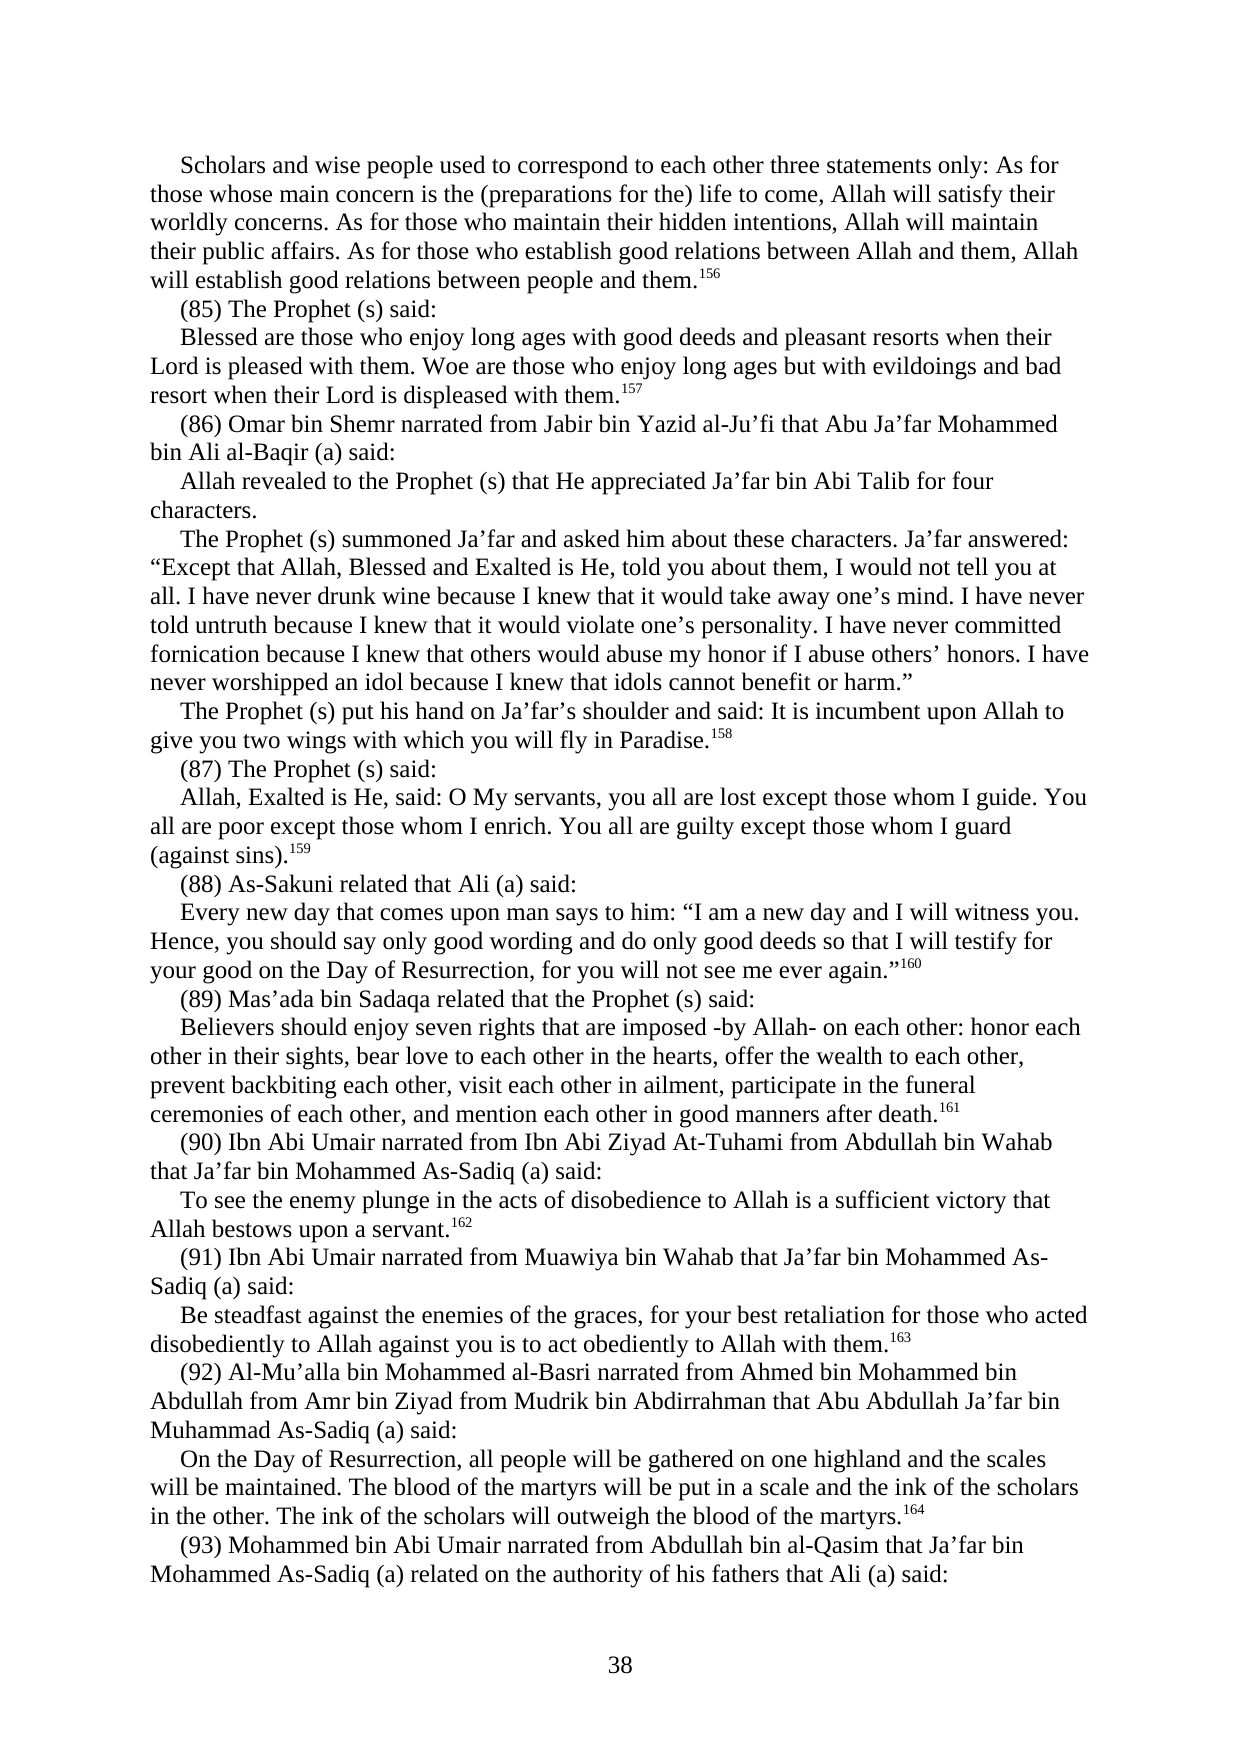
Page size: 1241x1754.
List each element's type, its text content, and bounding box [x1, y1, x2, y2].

text (92) Al-Mu’alla bin Mohammed al-Basri narrated from Ahmed bin Mohammed bin Abdullah from Amr bin Ziyad from Mudrik bin Abdirrahman that Abu Abdullah Ja’far bin Muhammad As-Sadiq (a) said: [150, 1357, 1090, 1444]
text (87) The Prophet (s) said: [150, 754, 1090, 782]
text The Prophet (s) put his hand on Ja’far’s shoulder and said: It is incumbent upon Allah to give you two wings with which you will fly in Paradise. [150, 696, 1090, 754]
text Every new day that comes upon man says to him: “I am a new day and I will witness you. Hence, you should say only good wording and do only good deeds so that I will testify for your good on the Day of Resurrection, for you will not see me ever again.” [150, 897, 1090, 984]
text Believers should enjoy seven rights that are imposed -by Allah- on each other: honor each other in their sights, bear love to each other in the hearts, offer the wealth to each other, prevent backbiting each other, visit each other in ailment, participate in the funeral ceremonies of each other, and mention each other in good manners after death. [150, 1012, 1090, 1127]
text Allah revealed to the Prophet (s) that He appreciated Ja’far bin Abi Talib for four characters. [150, 466, 1090, 524]
text (86) Omar bin Shemr narrated from Jabir bin Yazid al-Ju’fi that Abu Ja’far Mohammed bin Ali al-Baqir (a) said: [150, 409, 1090, 466]
text (91) Ibn Abi Umair narrated from Muawiya bin Wahab that Ja’far bin Mohammed As-Sadiq (a) said: [150, 1242, 1090, 1300]
text (90) Ibn Abi Umair narrated from Ibn Abi Ziyad At-Tuhami from Abdullah bin Wahab that Ja’far bin Mohammed As-Sadiq (a) said: [150, 1127, 1090, 1185]
text To see the enemy plunge in the acts of disobedience to Allah is a sufficient victory that Allah bestows upon a servant. [150, 1185, 1090, 1242]
text Allah, Exalted is He, said: O My servants, you all are lost except those whom I guide. You all are poor except those whom I enrich. You all are guilty except those whom I guard (against sins). [150, 782, 1090, 869]
text (93) Mohammed bin Abi Umair narrated from Abdullah bin al-Qasim that Ja’far bin Mohammed As-Sadiq (a) related on the authority of his fathers that Ali (a) said: [150, 1530, 1090, 1587]
text Scholars and wise people used to correspond to each other three statements only: As for those whose main concern is the (preparations for the) life to come, Allah will satisfy their worldly concerns. As for those who maintain their hidden intentions, Allah will maintain their public affairs. As for those who establish good relations between Allah and them, Allah will establish good relations between people and them. [150, 150, 1090, 294]
text The Prophet (s) summoned Ja’far and asked him about these characters. Ja’far answered: “Except that Allah, Blessed and Exalted is He, told you about them, I would not tell you at all. I have never drunk wine because I knew that it would take away one’s mind. I have never told untruth because I knew that it would violate one’s personality. I have never committed fornication because I knew that others would abuse my honor if I abuse others’ honors. I have never worshipped an idol because I knew that idols cannot benefit or harm.” [150, 524, 1090, 696]
text (85) The Prophet (s) said: [150, 294, 1090, 322]
text (88) As-Sakuni related that Ali (a) said: [150, 869, 1090, 897]
text Blessed are those who enjoy long ages with good deeds and pleasant resorts when their Lord is pleased with them. Woe are those who enjoy long ages but with evildoings and bad resort when their Lord is displeased with them. [150, 322, 1090, 409]
text (89) Mas’ada bin Sadaqa related that the Prophet (s) said: [150, 984, 1090, 1012]
text Be steadfast against the enemies of the graces, for your best retaliation for those who acted disobediently to Allah against you is to act obediently to Allah with them. [150, 1300, 1090, 1357]
text On the Day of Resurrection, all people will be gathered on one highland and the scales will be maintained. The blood of the martyrs will be put in a scale and the ink of the scholars in the other. The ink of the scholars will outweigh the blood of the martyrs. [150, 1444, 1090, 1530]
